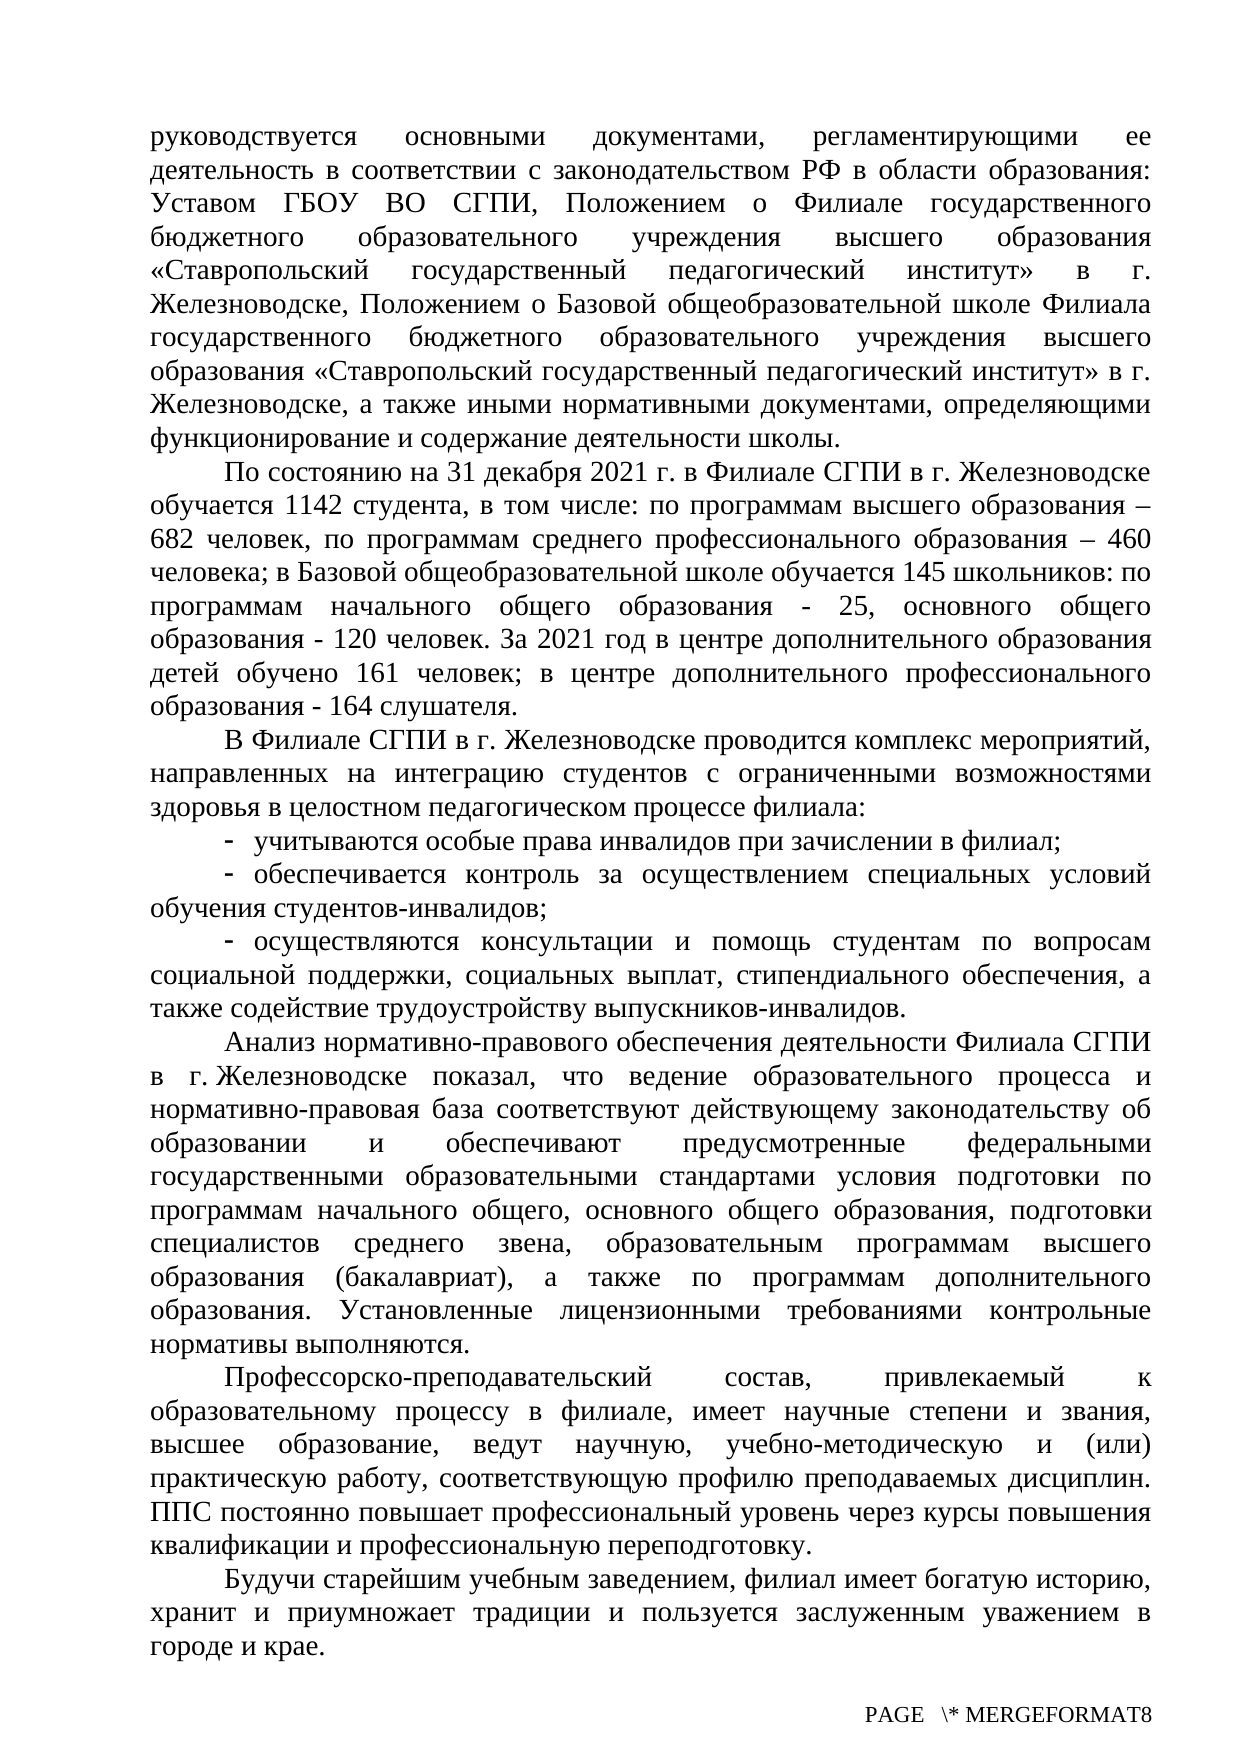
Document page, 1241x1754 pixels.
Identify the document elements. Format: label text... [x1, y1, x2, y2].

text Будучи старейшим учебным заведением, филиал имеет богатую историю, хранит и приумножает традиции и пользуется заслуженным уважением в городе и крае. [150, 1561, 1152, 1661]
list осуществляются консультации и помощь студентам по вопросам социальной поддержки, социальных выплат, стипендиального обеспечения, а также содействие трудоустройству выпускников-инвалидов. [150, 923, 1152, 1024]
text По состоянию на 31 декабря 2021 г. в Филиале СГПИ в г. Железноводске обучается 1142 студента, в том числе: по программам высшего образования – 682 человек, по программам среднего профессионального образования – 460 человека; в Базовой общеобразовательной школе обучается 145 школьников: по программам начального общего образования - 25, основного общего образования - 120 человек. За 2021 год в центре дополнительного образования детей обучено 161 человек; в центре дополнительного профессионального образования - 164 слушателя. [150, 454, 1152, 722]
text В Филиале СГПИ в г. Железноводске проводится комплекс мероприятий, направленных на интеграцию студентов с ограниченными возможностями здоровья в целостном педагогическом процессе филиала: [150, 722, 1152, 823]
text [150, 118, 1152, 454]
text Профессорско-преподавательский состав, привлекаемый к образовательному процессу в филиале, имеет научные степени и звания, высшее образование, ведут научную, учебно-методическую и (или) практическую работу, соответствующую профилю преподаваемых дисциплин. ППС постоянно повышает профессиональный уровень через курсы повышения квалификации и профессиональную переподготовку. [150, 1359, 1152, 1561]
list учитываются особые права инвалидов при зачислении в филиал; [150, 823, 1152, 856]
list обеспечивается контроль за осуществлением специальных условий обучения студентов-инвалидов; [150, 856, 1152, 923]
text Анализ нормативно-правового обеспечения деятельности Филиала СГПИ в г. Железноводске показал, что ведение образовательного процесса и нормативно-правовая база соответствуют действующему законодательству об образовании и обеспечивают предусмотренные федеральными государственными образовательными стандартами условия подготовки по программам начального общего, основного общего образования, подготовки специалистов среднего звена, образовательным программам высшего образования (бакалавриат), а также по программам дополнительного образования. Установленные лицензионными требованиями контрольные нормативы выполняются. [150, 1024, 1152, 1359]
